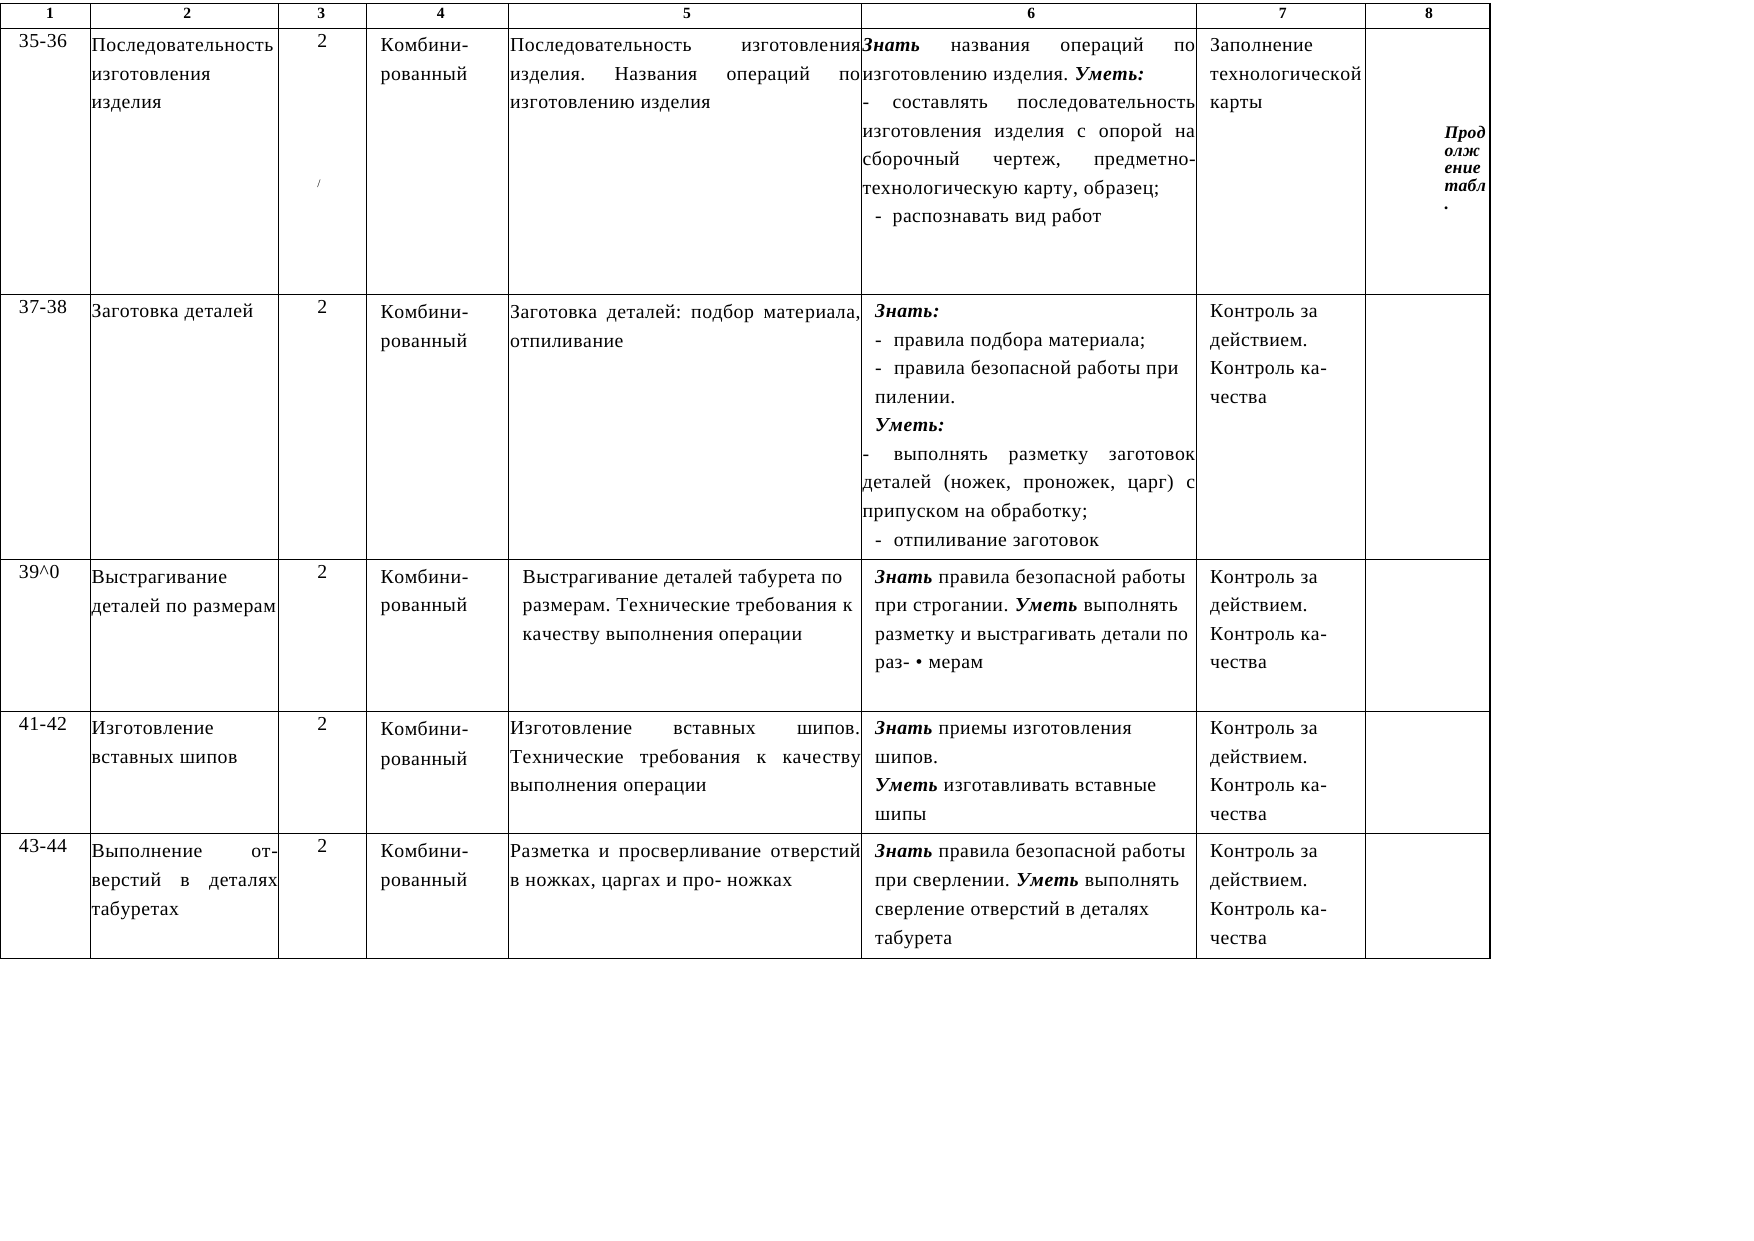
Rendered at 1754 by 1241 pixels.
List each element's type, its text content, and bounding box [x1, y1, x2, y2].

table_cell [1366, 295, 1489, 559]
table_header 7 [1197, 4, 1365, 28]
table_cell 43-44 [1, 834, 90, 958]
table_cell 35-36 [1, 29, 90, 294]
table_cell 2 / [279, 29, 366, 294]
table_cell Контроль за действием. Контроль качества [1197, 712, 1365, 833]
table_cell Знать приемы изготовления шипов. Уметь изготавливать вставные шипы [862, 712, 1196, 833]
table_header 2 [91, 4, 278, 28]
table_cell [1366, 712, 1489, 833]
text Продолжение табл. [1444, 124, 1488, 213]
table_cell Знать названия операций по изготовлению изделия. Уметь: составлять последовательность изготовления изделия с опорой на сборочный чертеж, предметно-технологическую карту, образец; распознавать вид работ [862, 29, 1196, 294]
table_cell Знать: правила подбора материала; правила безопасной работы при пилении. Уметь: выполнять разметку заготовок деталей (ножек, проножек, царг) с припуском на обработку; отпиливание заготовок [862, 295, 1196, 559]
table_cell Знать правила безопасной работы при сверлении. Уметь выполнять сверление отверстий в деталях табурета [862, 834, 1196, 958]
table_cell Изготовление вставных шипов [91, 712, 278, 833]
table_cell [1366, 560, 1489, 711]
table_cell Выстрагивание деталей табурета по размерам. Технические требования к качеству выполнения операции [509, 560, 861, 711]
table_cell Комбинированный [367, 295, 508, 559]
table_cell Комбинированный [367, 712, 508, 833]
table_cell Последовательность изготовления изделия. Названия операций по изготовлению изделия [509, 29, 861, 294]
table_cell Знать правила безопасной работы при строгании. Уметь выполнять разметку и выстрагивать детали по раз- • мерам [862, 560, 1196, 711]
table_cell Разметка и просверливание отверстий в ножках, царгах и про- ножках [509, 834, 861, 958]
table_cell Заготовка деталей: подбор материала, отпиливание [509, 295, 861, 559]
table_cell Комбинированный [367, 29, 508, 294]
table_cell Комбинированный [367, 834, 508, 958]
table_header 5 [509, 4, 861, 28]
table_cell 2 [279, 560, 366, 711]
table_cell 37-38 [1, 295, 90, 559]
table_cell 2 [279, 834, 366, 958]
table_cell 41-42 [1, 712, 90, 833]
table_cell Заполнение технологической карты [1197, 29, 1365, 294]
table_cell 2 [279, 295, 366, 559]
table_cell [1366, 834, 1489, 958]
table_cell Выполнение отверстий в деталях табуретах [91, 834, 278, 958]
table_header 4 [367, 4, 508, 28]
table_cell Контроль за действием. Контроль качества [1197, 295, 1365, 559]
table_header 6 [862, 4, 1196, 28]
table_cell [1366, 29, 1489, 294]
table_header 1 [1, 4, 90, 28]
table_header 8 [1366, 4, 1489, 28]
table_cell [1197, 834, 1365, 958]
table_cell Контроль за действием. Контроль качества [1197, 560, 1365, 711]
table_cell Комбинированный [367, 560, 508, 711]
table_cell 39^0 [1, 560, 90, 711]
table_cell 2 [279, 712, 366, 833]
table_cell Заготовка деталей [91, 295, 278, 559]
table_cell Изготовление вставных шипов. Технические требования к качеству выполнения операции [509, 712, 861, 833]
table_header 3 [279, 4, 366, 28]
table_cell Выстрагивание деталей по размерам [91, 560, 278, 711]
table_cell Последовательность изготовления изделия [91, 29, 278, 294]
